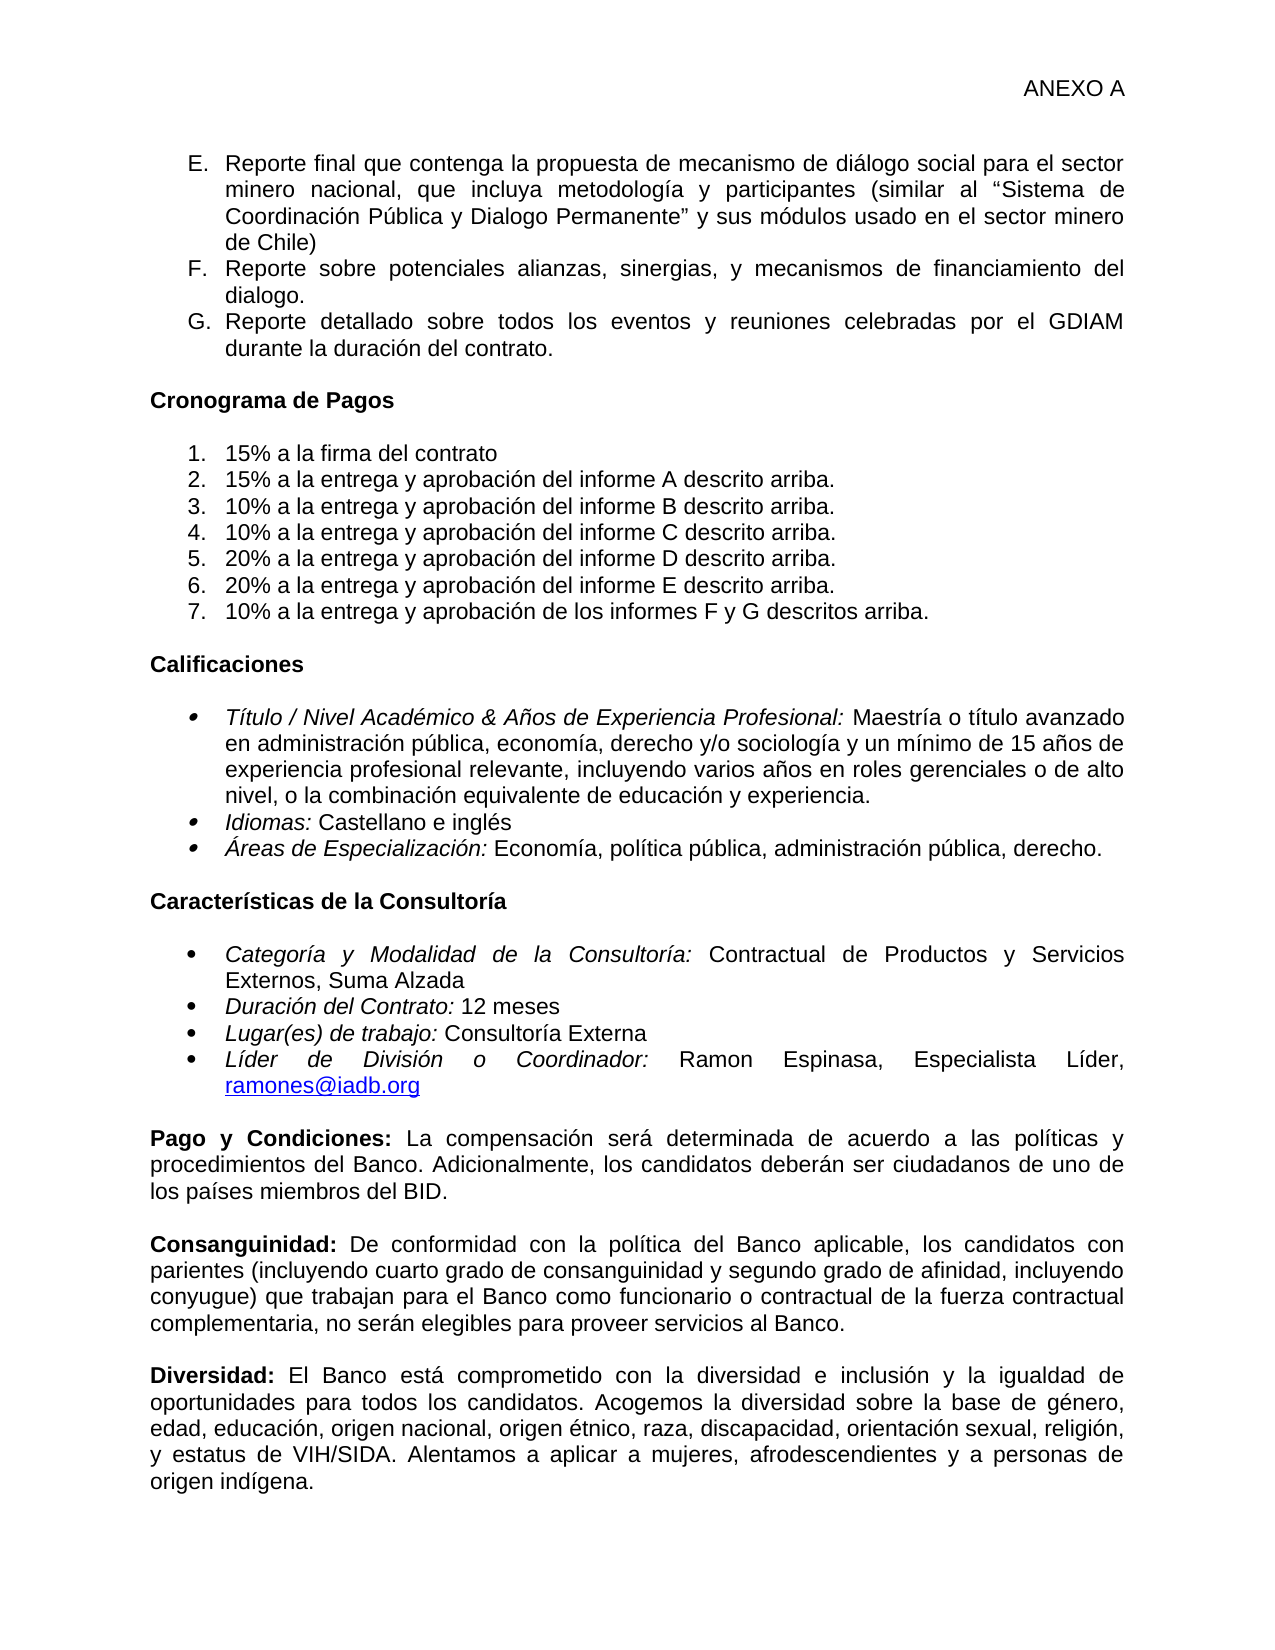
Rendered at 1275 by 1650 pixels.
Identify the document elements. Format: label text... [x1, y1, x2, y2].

text Características de la Consultoría [150, 888, 1125, 914]
list Áreas de Especialización: Economía, política pública, administración pública, derecho. [187, 835, 1125, 862]
text Consanguinidad: De conformidad con la política del Banco aplicable, los candidatos con parientes (incluyendo cuarto grado de consanguinidad y segundo grado de afinidad, incluyendo conyugue) que trabajan para el Banco como funcionario o contractual de la fuerza contractual complementaria, no serán elegibles para proveer servicios al Banco. [150, 1231, 1125, 1336]
text Calificaciones [150, 651, 1125, 677]
list Lugar(es) de trabajo: Consultoría Externa [187, 1020, 1125, 1046]
list Líder de División o Coordinador: Ramon Espinasa, Especialista Líder, ramones@iadb.org [187, 1046, 1125, 1099]
list Categoría y Modalidad de la Consultoría: Contractual de Productos y Servicios Externos, Suma Alzada [187, 941, 1125, 993]
list Duración del Contrato: 12 meses [187, 993, 1125, 1020]
list Reporte final que contenga la propuesta de mecanismo de diálogo social para el sector minero nacional, que incluya metodología y participantes (similar al “Sistema de Coordinación Pública y Dialogo Permanente” y sus módulos usado en el sector minero de Chile) [187, 150, 1125, 255]
list Título / Nivel Académico & Años de Experiencia Profesional: Maestría o título avanzado en administración pública, economía, derecho y/o sociología y un mínimo de 15 años de experiencia profesional relevante, incluyendo varios años en roles gerenciales o de alto nivel, o la combinación equivalente de educación y experiencia. [187, 703, 1125, 809]
list Idiomas: Castellano e inglés [187, 809, 1125, 835]
list 15% a la entrega y aprobación del informe A descrito arriba. [187, 466, 1125, 493]
list 10% a la entrega y aprobación de los informes F y G descritos arriba. [187, 598, 1125, 624]
list 10% a la entrega y aprobación del informe C descrito arriba. [187, 519, 1125, 545]
list 20% a la entrega y aprobación del informe D descrito arriba. [187, 545, 1125, 572]
list Reporte detallado sobre todos los eventos y reuniones celebradas por el GDIAM durante la duración del contrato. [187, 308, 1125, 361]
list Reporte sobre potenciales alianzas, sinergias, y mecanismos de financiamiento del dialogo. [187, 255, 1125, 308]
list 10% a la entrega y aprobación del informe B descrito arriba. [187, 493, 1125, 519]
list 20% a la entrega y aprobación del informe E descrito arriba. [187, 572, 1125, 598]
text Cronograma de Pagos [150, 387, 1125, 413]
list 15% a la firma del contrato [187, 440, 1125, 466]
text Diversidad: El Banco está comprometido con la diversidad e inclusión y la igualdad de oportunidades para todos los candidatos. Acogemos la diversidad sobre la base de género, edad, educación, origen nacional, origen étnico, raza, discapacidad, orientación sexual, religión, y estatus de VIH/SIDA. Alentamos a aplicar a mujeres, afrodescendientes y a personas de origen indígena. [150, 1362, 1125, 1494]
text Pago y Condiciones: La compensación será determinada de acuerdo a las políticas y procedimientos del Banco. Adicionalmente, los candidatos deberán ser ciudadanos de uno de los países miembros del BID. [150, 1125, 1125, 1204]
